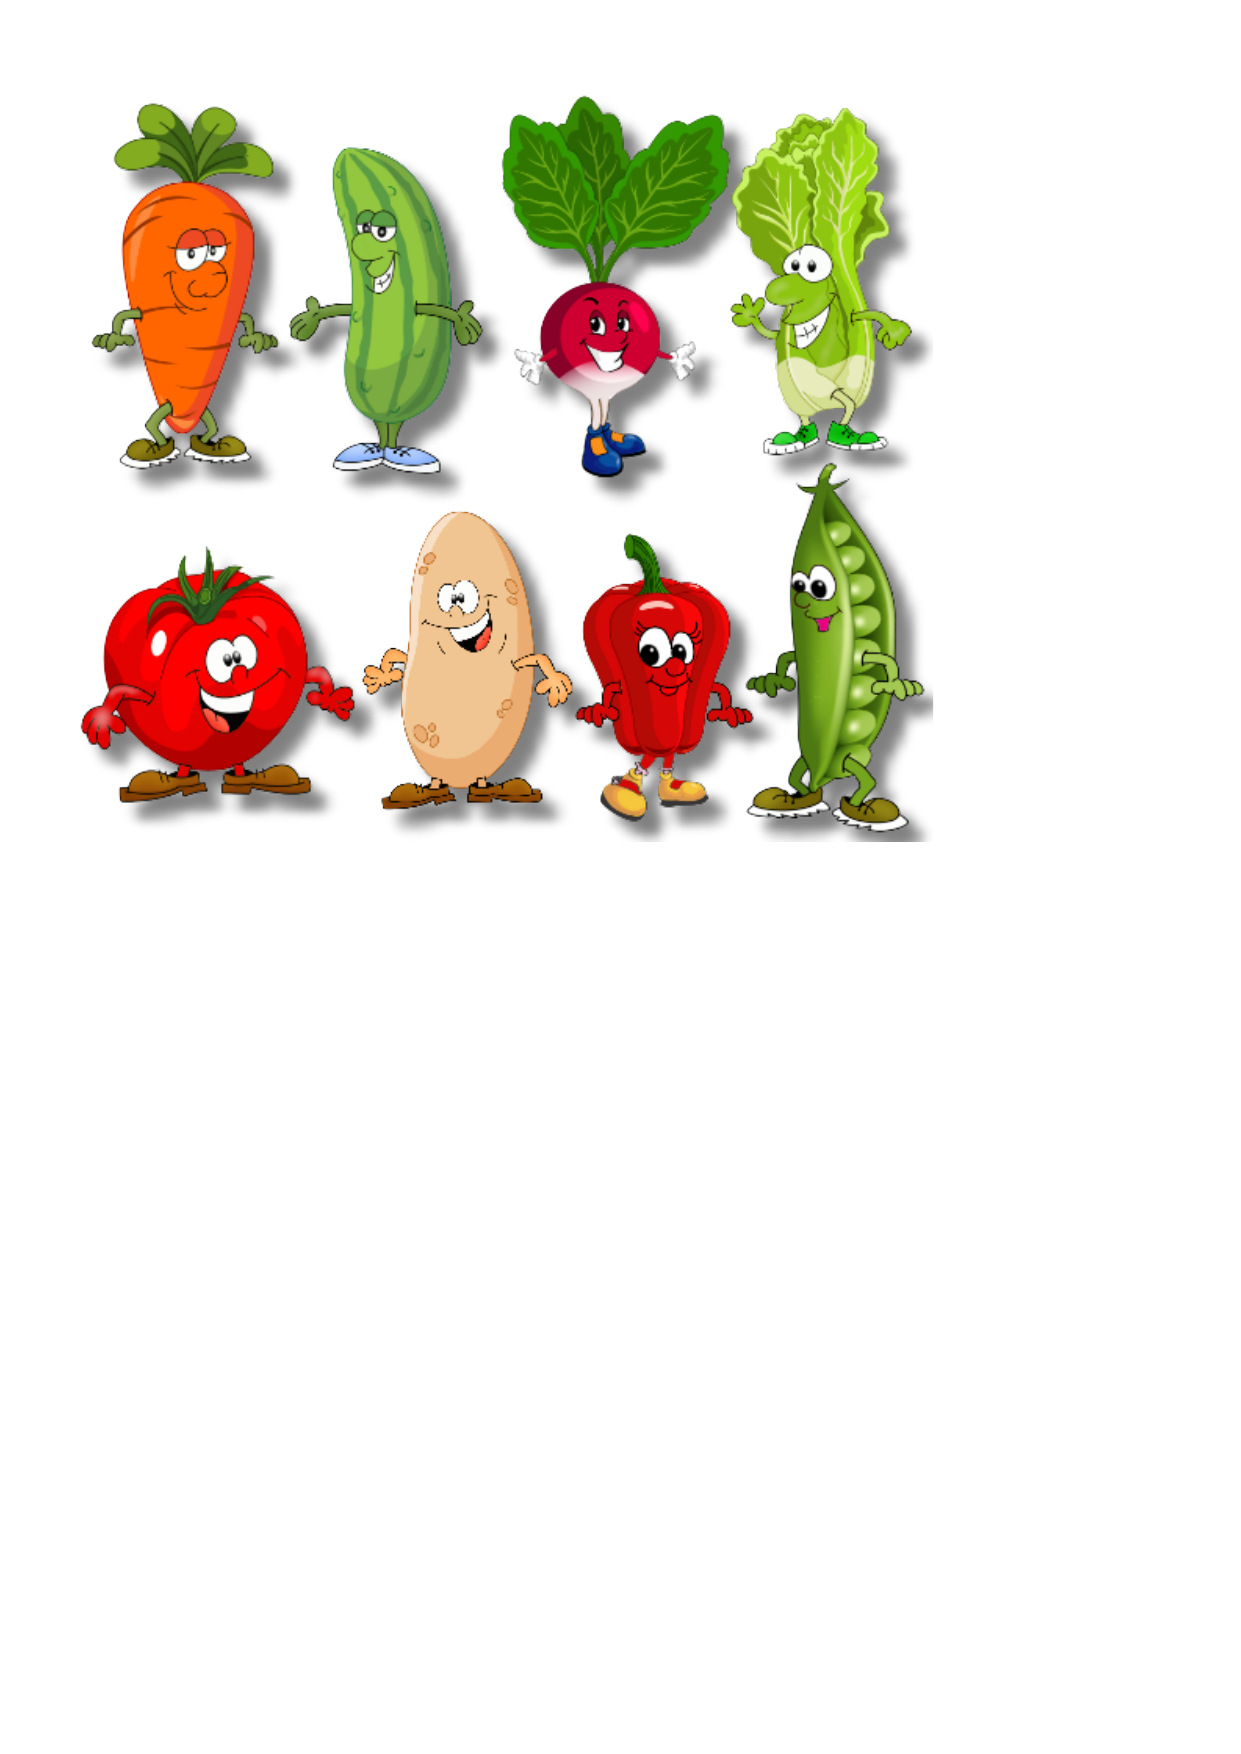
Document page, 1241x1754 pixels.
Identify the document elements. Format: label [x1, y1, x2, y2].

picture [73, 91, 934, 842]
